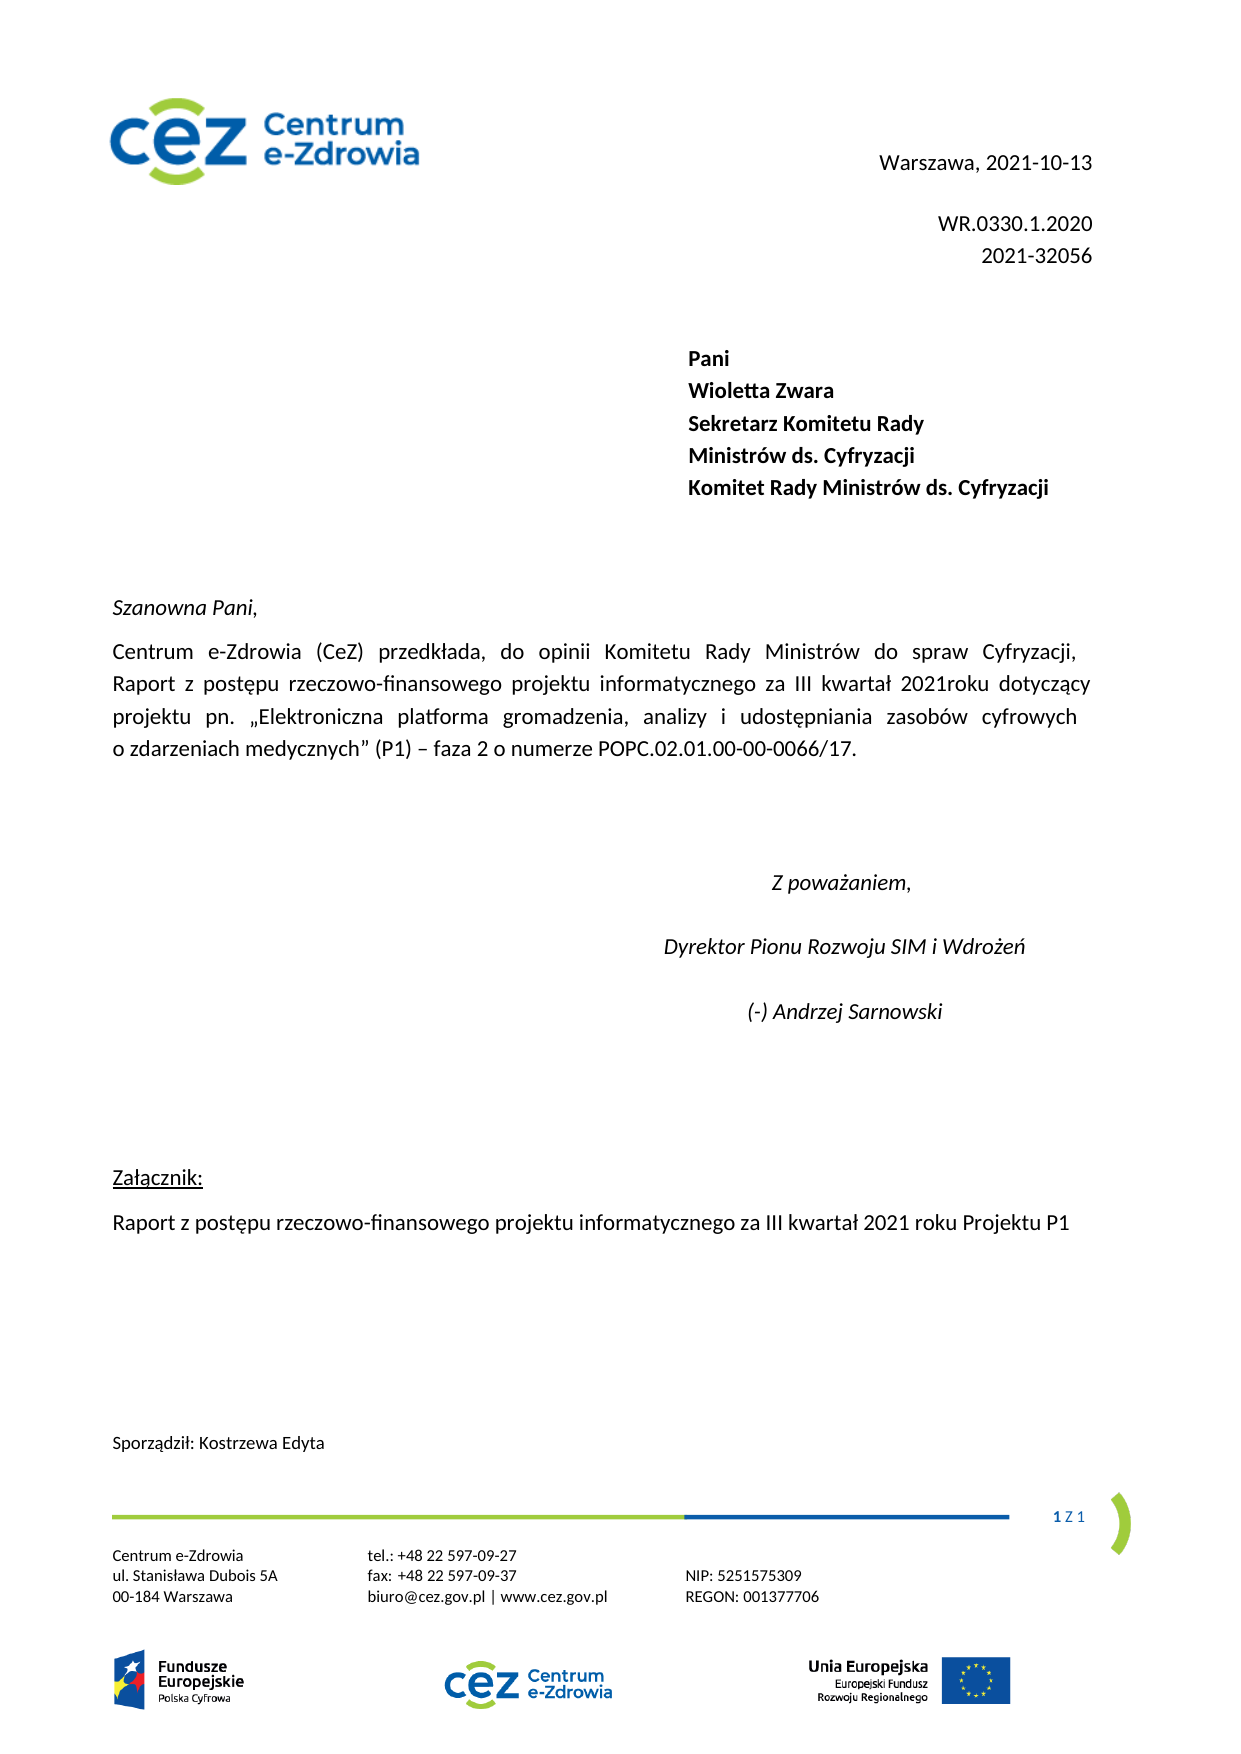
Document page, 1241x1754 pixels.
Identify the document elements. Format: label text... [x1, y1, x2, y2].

text Szanowna Pani, [112, 593, 1092, 621]
text (-) Andrzej Sarnowski [658, 997, 1033, 1025]
picture [107, 1646, 250, 1712]
text WR.0330.1.2020 [112, 209, 1092, 237]
text Komitet Rady Ministrów ds. Cyfryzacji [688, 473, 1092, 501]
picture [106, 97, 423, 185]
text 2021-32056 [112, 241, 1092, 269]
text Sekretarz Komitetu Rady [688, 409, 1092, 437]
text Warszawa, 2021-10-13 [112, 148, 1092, 176]
picture [800, 1655, 1019, 1705]
picture [1110, 1492, 1131, 1555]
text Wioletta Zwara [688, 376, 1092, 404]
text Raport z postępu rzeczowo-finansowego projektu informatycznego za III kwartał 2021 roku Projektu P1 [112, 1208, 1092, 1236]
text Załącznik: [112, 1163, 1092, 1191]
text Sporządził: Kostrzewa Edyta [112, 1431, 1092, 1454]
text Dyrektor Pionu Rozwoju SIM i Wdrożeń [658, 932, 1033, 960]
text Ministrów ds. Cyfryzacji [688, 441, 1092, 469]
text Centrum e-Zdrowia (CeZ) przedkłada, do opinii Komitetu Rady Ministrów do spraw Cyfryzacji, Raport z postępu rzeczowo-finansowego projektu informatycznego za III kwartał 2021roku dotyczący projektu pn. „Elektroniczna platforma gromadzenia, analizy i udostępniania zasobów cyfrowych o zdarzeniach medycznych” (P1) – faza 2 o numerze POPC.02.01.00-00-0066/17. [112, 637, 1092, 762]
picture [442, 1661, 614, 1709]
text Z poważaniem, [658, 868, 1092, 896]
text Pani [688, 344, 1092, 372]
